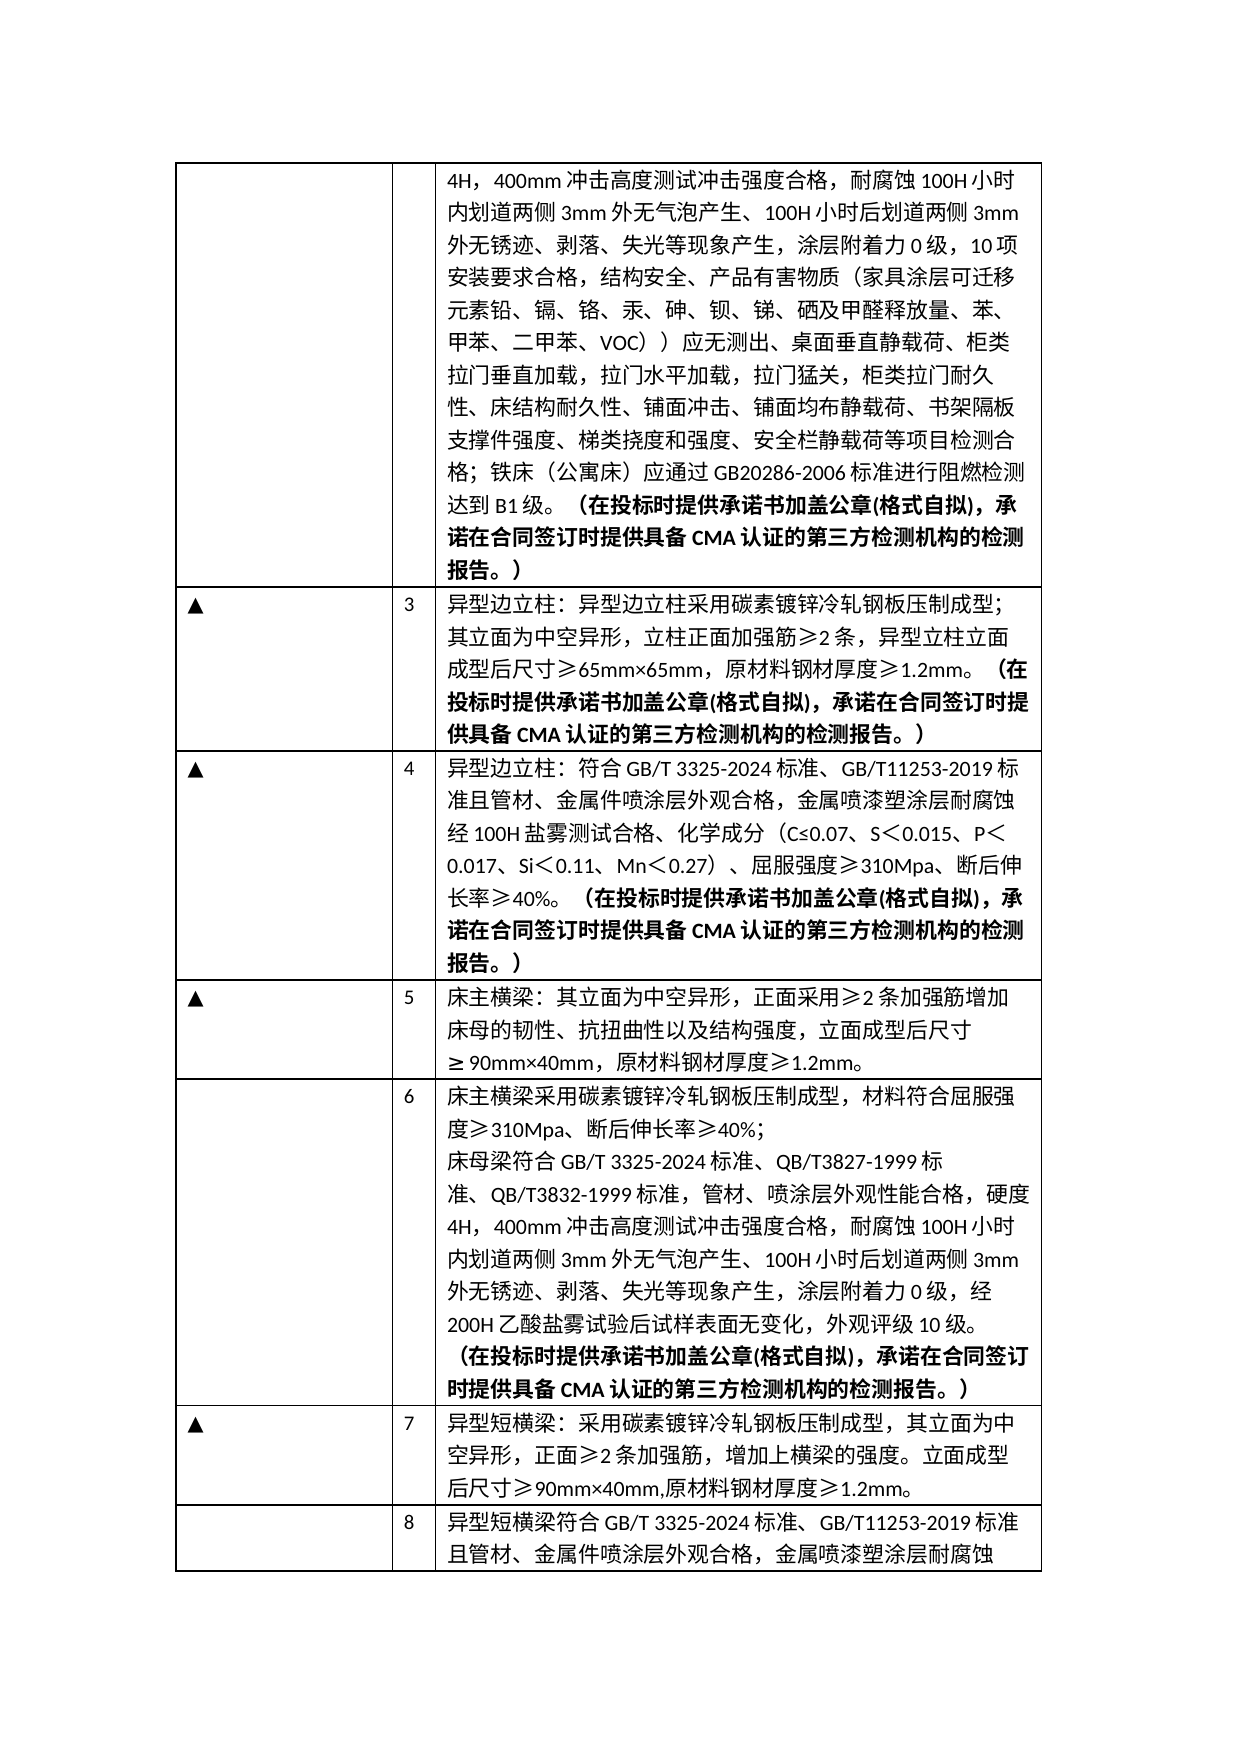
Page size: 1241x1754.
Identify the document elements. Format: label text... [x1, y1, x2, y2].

table_cell 3 [393, 588, 435, 750]
table_cell ▲ [177, 752, 392, 979]
table_cell 8 [393, 1506, 435, 1570]
table_cell 4 [393, 752, 435, 979]
table_cell 7 [393, 1406, 435, 1504]
table_cell 异型短横梁：采用碳素镀锌冷轧钢板压制成型，其立面为中空异形，正面≥2条加强筋，增加上横梁的强度。立面成型后尺寸≥90mm×40mm,原材料钢材厚度≥1.2mm。 [436, 1406, 1041, 1504]
table_cell ▲ [177, 588, 392, 750]
table_cell 床主横梁：其立面为中空异形，正面采用≥2条加强筋增加床母的韧性、抗扭曲性以及结构强度，立面成型后尺寸≥90mm×40mm，原材料钢材厚度≥1.2mm。 [436, 981, 1041, 1078]
table_cell ▲ [177, 1406, 392, 1504]
table_cell 异型边立柱：异型边立柱采用碳素镀锌冷轧钢板压制成型；其立面为中空异形，立柱正面加强筋≥2条，异型立柱立面成型后尺寸≥65mm×65mm，原材料钢材厚度≥1.2mm。（在投标时提供承诺书加盖公章(格式自拟)，承诺在合同签订时提供具备CMA认证的第三方检测机构的检测报告。） [436, 588, 1041, 750]
table_cell [177, 1080, 392, 1405]
table_cell 5 [393, 981, 435, 1078]
table_cell 6 [393, 1080, 435, 1405]
table_cell 2 [393, 164, 435, 586]
table_cell [177, 1506, 392, 1570]
table_cell 异型边立柱：符合GB/T 3325-2024标准、GB/T11253-2019标准且管材、金属件喷涂层外观合格，金属喷漆塑涂层耐腐蚀经100H盐雾测试合格、化学成分（C≤0.07、S＜0.015、P＜0.017、Si＜0.11、Mn＜0.27）、屈服强度≥310Mpa、断后伸长率≥40%。（在投标时提供承诺书加盖公章(格式自拟)，承诺在合同签订时提供具备CMA认证的第三方检测机构的检测报告。） [436, 752, 1041, 979]
table_cell [177, 164, 392, 586]
table_cell 床主横梁采用碳素镀锌冷轧钢板压制成型，材料符合屈服强度≥310Mpa、断后伸长率≥40%； 床母梁符合GB/T 3325-2024标准、QB/T3827-1999标准、QB/T3832-1999标准，管材、喷涂层外观性能合格，硬度4H，400mm冲击高度测试冲击强度合格，耐腐蚀100H小时内划道两侧3mm外无气泡产生、100H小时后划道两侧3mm外无锈迹、剥落、失光等现象产生，涂层附着力0级，经200H乙酸盐雾试验后试样表面无变化，外观评级10级。（在投标时提供承诺书加盖公章(格式自拟)，承诺在合同签订时提供具备CMA认证的第三方检测机构的检测报告。） [436, 1080, 1041, 1405]
table_cell ▲ [177, 981, 392, 1078]
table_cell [436, 164, 1041, 586]
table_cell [436, 1506, 1041, 1570]
